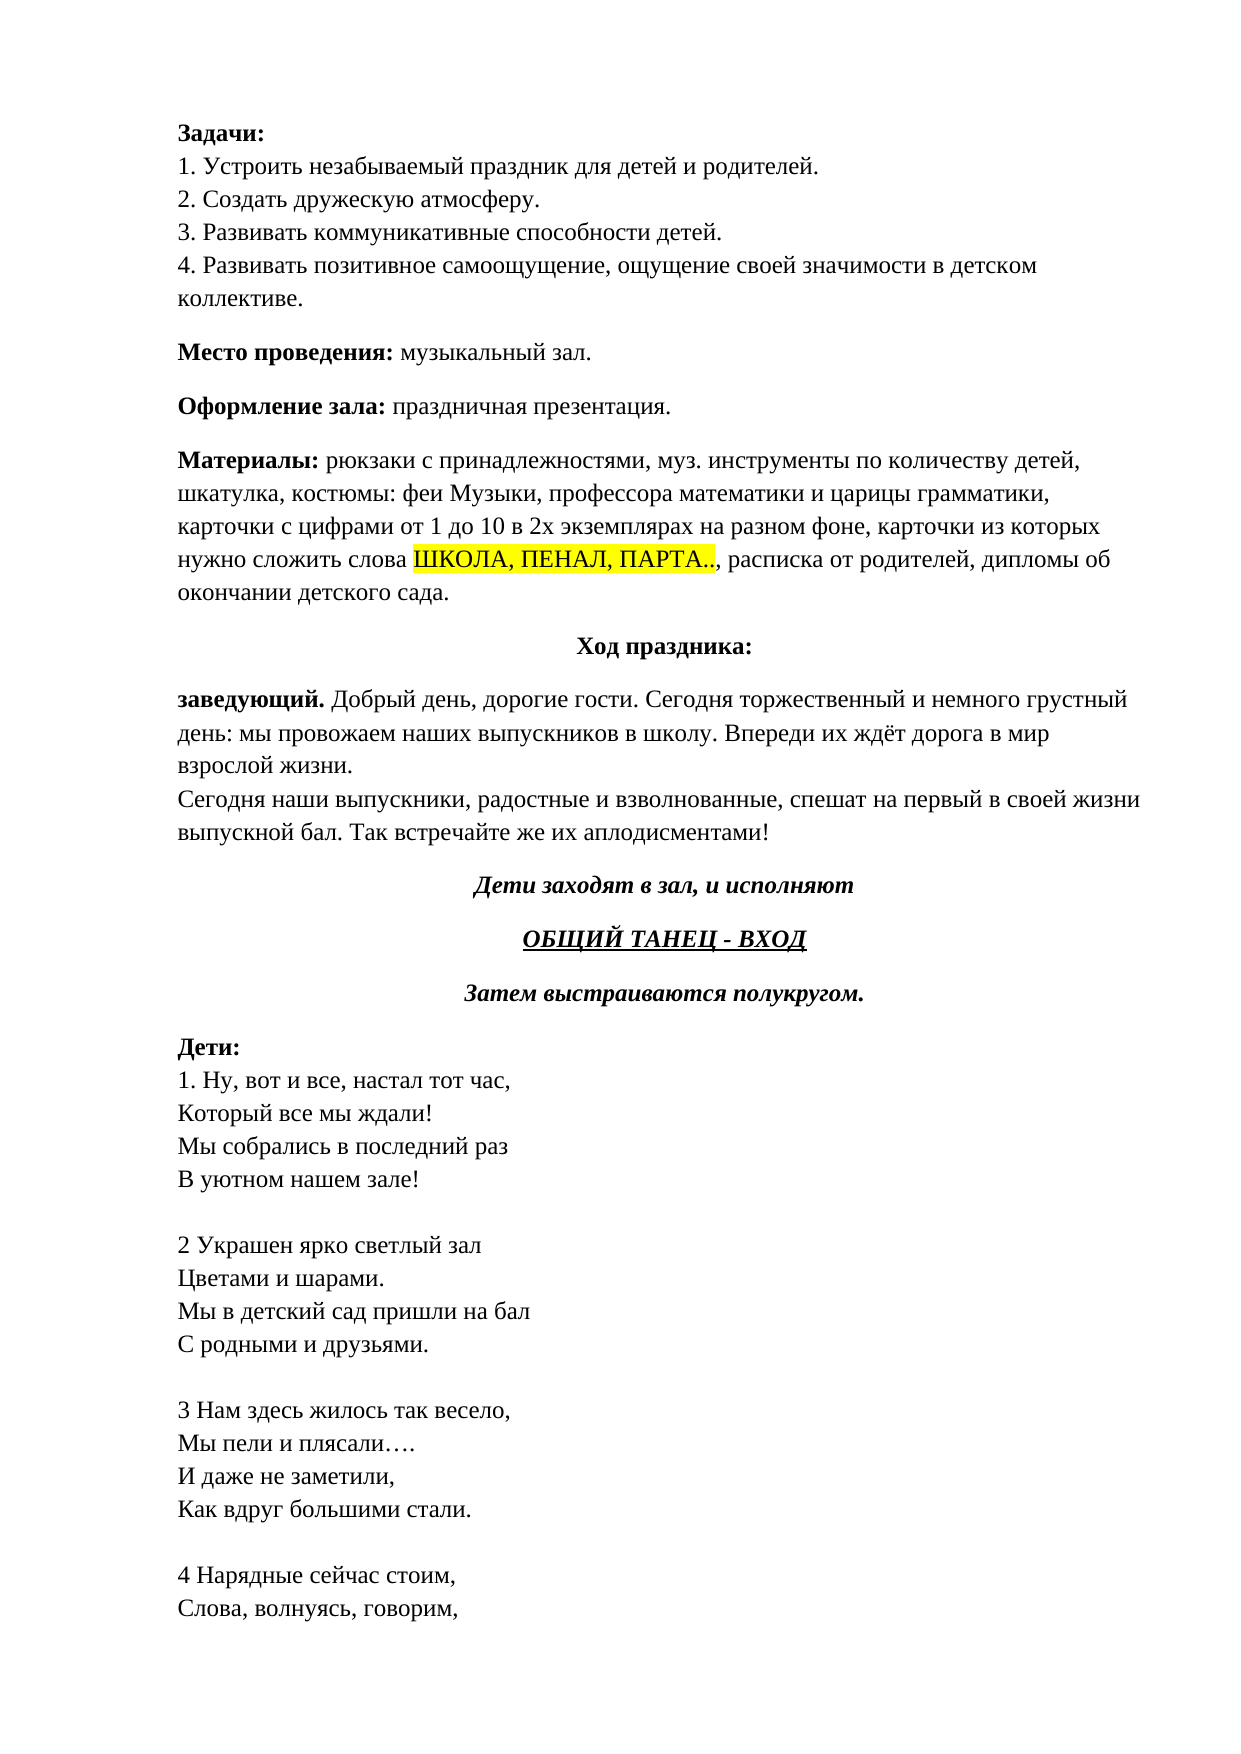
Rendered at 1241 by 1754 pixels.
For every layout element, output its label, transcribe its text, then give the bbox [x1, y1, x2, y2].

text Материалы: рюкзаки с принадлежностями, муз. инструменты по количеству детей, шкатулка, костюмы: феи Музыки, профессора математики и царицы грамматики, карточки с цифрами от 1 до 10 в 2х экземплярах на разном фоне, карточки из которых нужно сложить слова ШКОЛА, ПЕНАЛ, ПАРТА.., расписка от родителей, дипломы об окончании детского сада. [177, 445, 1152, 606]
text заведующий. Добрый день, дорогие гости. Сегодня торжественный и немного грустный день: мы провожаем наших выпускников в школу. Впереди их ждёт дорога в мир взрослой жизни. Сегодня наши выпускники, радостные и взволнованные, спешат на первый в своей жизни выпускной бал. Так встречайте же их аплодисментами! [177, 684, 1152, 845]
text Ход праздника: [177, 631, 1152, 659]
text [177, 1032, 1152, 1622]
text Дети заходят в зал, и исполняют [177, 871, 1152, 899]
text Оформление зала: праздничная презентация. [177, 391, 1152, 420]
text ОБЩИЙ ТАНЕЦ - ВХОД [177, 924, 1152, 953]
text Задачи: 1. Устроить незабываемый праздник для детей и родителей. 2. Создать дружескую атмосферу. 3. Развивать коммуникативные способности детей. 4. Развивать позитивное самоощущение, ощущение своей значимости в детском коллективе. [177, 118, 1152, 312]
text Затем выстраиваются полукругом. [177, 978, 1152, 1007]
text Место проведения: музыкальный зал. [177, 337, 1152, 366]
